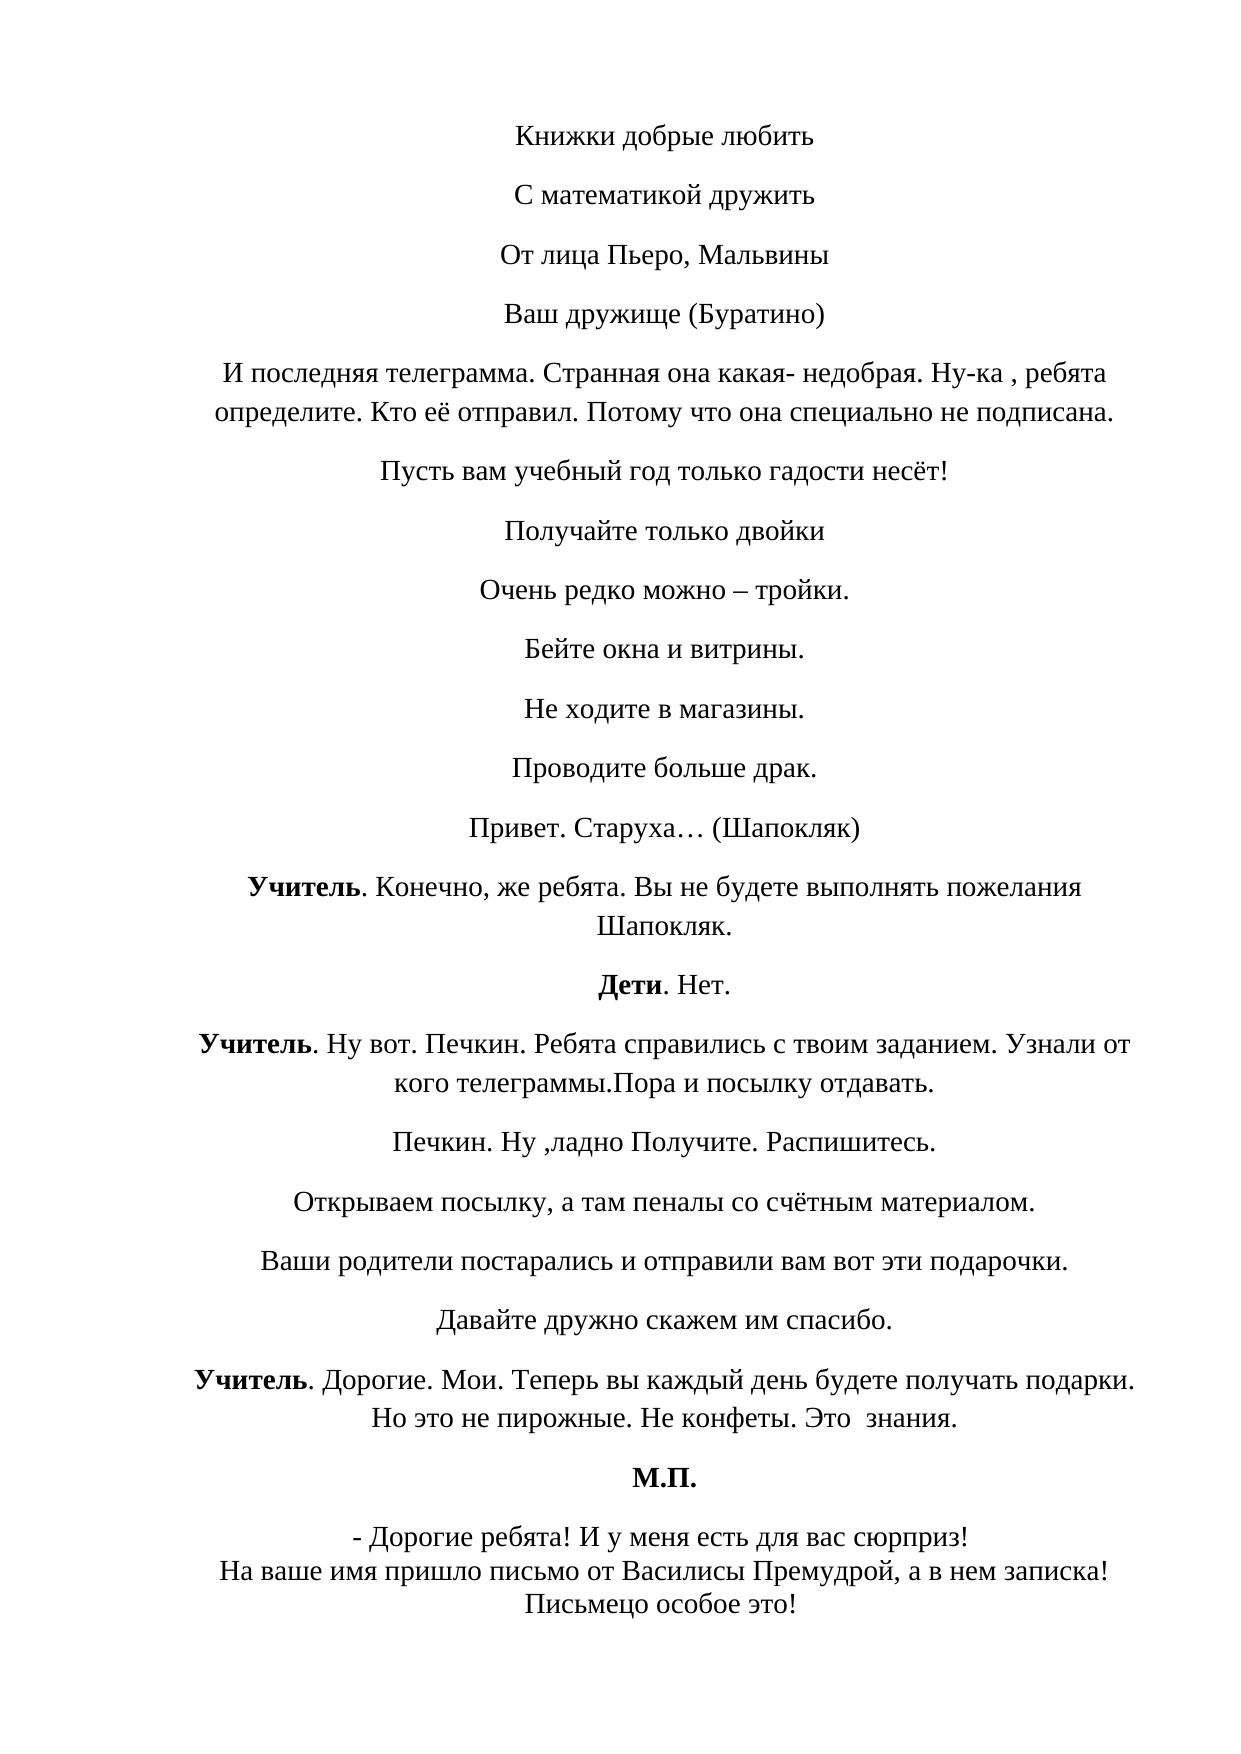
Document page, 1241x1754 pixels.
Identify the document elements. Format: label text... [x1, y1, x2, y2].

text Учитель. Конечно, же ребята. Вы не будете выполнять пожелания Шапокляк. [177, 869, 1152, 941]
text И последняя телеграмма. Странная она какая- недобрая. Ну-ка , ребята определите. Кто её отправил. Потому что она специально не подписана. [177, 356, 1152, 428]
text Пусть вам учебный год только гадости несёт! [177, 453, 1152, 487]
text Получайте только двойки [177, 513, 1152, 546]
text Очень редко можно – тройки. [177, 572, 1152, 606]
text Давайте дружно скажем им спасибо. [177, 1302, 1152, 1336]
text С математикой дружить [177, 177, 1152, 211]
text Открываем посылку, а там пеналы со счётным материалом. [177, 1184, 1152, 1217]
text Ваши родители постарались и отправили вам вот эти подарочки. [177, 1243, 1152, 1277]
text От лица Пьеро, Мальвины [177, 237, 1152, 270]
text Дети. Нет. [177, 967, 1152, 1001]
text Учитель. Ну вот. Печкин. Ребята справились с твоим заданием. Узнали от кого телеграммы.Пора и посылку отдавать. [177, 1026, 1152, 1098]
text Печкин. Ну ,ладно Получите. Распишитесь. [177, 1124, 1152, 1158]
text Ваш дружище (Буратино) [177, 296, 1152, 330]
text Бейте окна и витрины. [177, 632, 1152, 665]
text Книжки добрые любить [177, 118, 1152, 152]
text М.П. [177, 1460, 1152, 1493]
text Не ходите в магазины. [177, 691, 1152, 724]
text Проводите больше драк. [177, 750, 1152, 784]
text Учитель. Дорогие. Мои. Теперь вы каждый день будете получать подарки. Но это не пирожные. Не конфеты. Это знания. [177, 1362, 1152, 1434]
text Привет. Старуха… (Шапокляк) [177, 810, 1152, 843]
